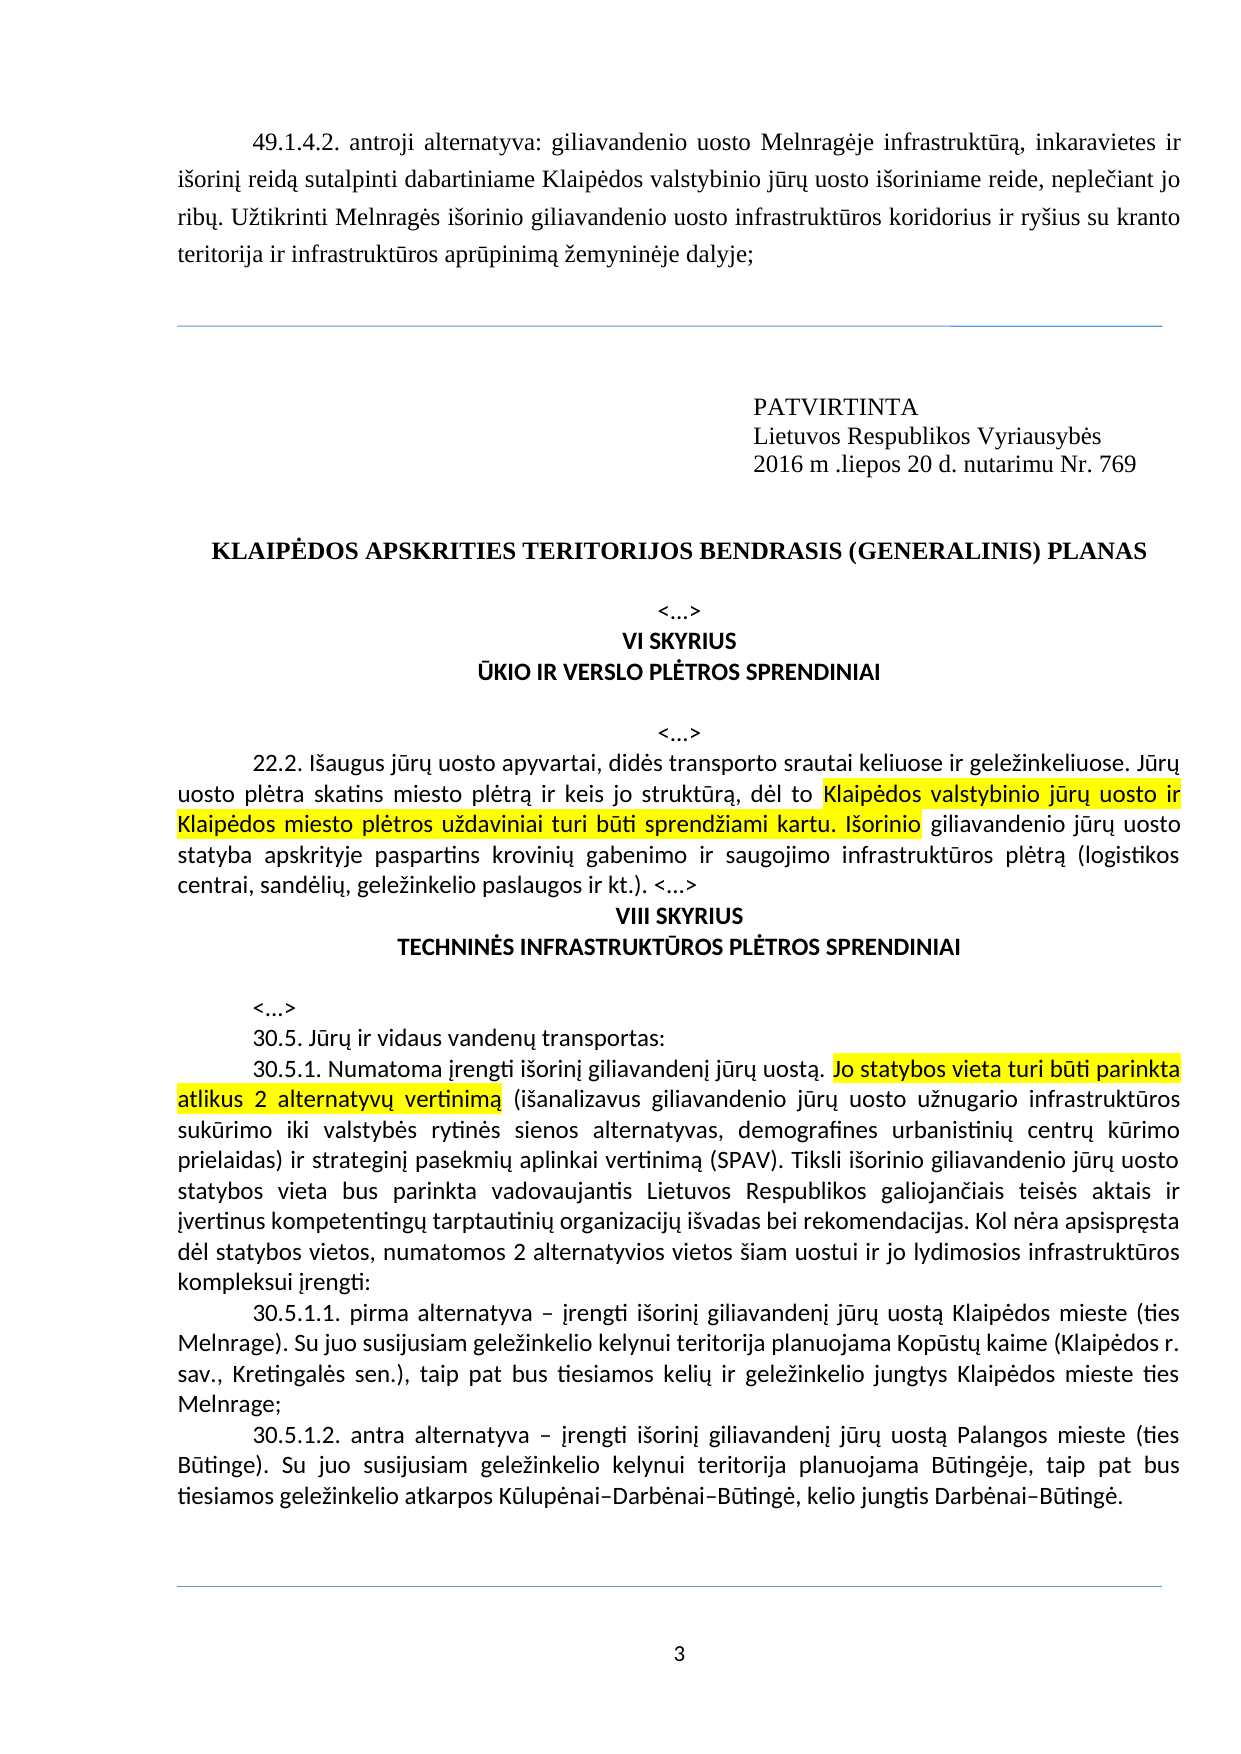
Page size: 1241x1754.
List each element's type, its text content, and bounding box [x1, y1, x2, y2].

text ŪKIO IR VERSLO PLĖTROS SPRENDINIAI [177, 656, 1181, 687]
text 30.5.1. Numatoma įrengti išorinį giliavandenį jūrų uostą. Jo statybos vieta turi būti parinkta atlikus 2 alternatyvų vertinimą (išanalizavus giliavandenio jūrų uosto užnugario infrastruktūros sukūrimo iki valstybės rytinės sienos alternatyvas, demografines urbanistinių centrų kūrimo prielaidas) ir strateginį pasekmių aplinkai vertinimą (SPAV). Tiksli išorinio giliavandenio jūrų uosto statybos vieta bus parinkta vadovaujantis Lietuvos Respublikos galiojančiais teisės aktais ir įvertinus kompetentingų tarptautinių organizacijų išvadas bei rekomendacijas. Kol nėra apsispręsta dėl statybos vietos, numatomos 2 alternatyvios vietos šiam uostui ir jo lydimosios infrastruktūros kompleksui įrengti: [177, 1053, 1181, 1297]
text VIII SKYRIUS [177, 900, 1181, 931]
text 30.5. Jūrų ir vidaus vandenų transportas: [177, 1022, 1181, 1053]
text 30.5.1.1. pirma alternatyva – įrengti išorinį giliavandenį jūrų uostą Klaipėdos mieste (ties Melnrage). Su juo susijusiam geležinkelio kelynui teritorija planuojama Kopūstų kaime (Klaipėdos r. sav., Kretingalės sen.), taip pat bus tiesiamos kelių ir geležinkelio jungtys Klaipėdos mieste ties Melnrage; [177, 1297, 1181, 1419]
text <...> [177, 992, 1181, 1022]
text KLAIPĖDOS APSKRITIES TERITORIJOS BENDRASIS (GENERALINIS) PLANAS [177, 536, 1181, 564]
text <...> [177, 595, 1181, 626]
text 49.1.4.2. antroji alternatyva: giliavandenio uosto Melnragėje infrastruktūrą, inkaravietes ir išorinį reidą sutalpinti dabartiniame Klaipėdos valstybinio jūrų uosto išoriniame reide, neplečiant jo ribų. Užtikrinti Melnragės išorinio giliavandenio uosto infrastruktūros koridorius ir ryšius su kranto teritorija ir infrastruktūros aprūpinimą žemyninėje dalyje; [177, 118, 1181, 268]
text PATVIRTINTA Lietuvos Respublikos Vyriausybės 2016 m .liepos 20 d. nutarimu Nr. 769 [753, 392, 1181, 478]
text TECHNINĖS INFRASTRUKTŪROS PLĖTROS SPRENDINIAI [177, 931, 1181, 961]
text 22.2. Išaugus jūrų uosto apyvartai, didės transporto srautai keliuose ir geležinkeliuose. Jūrų uosto plėtra skatins miesto plėtrą ir keis jo struktūrą, dėl to Klaipėdos valstybinio jūrų uosto ir Klaipėdos miesto plėtros uždaviniai turi būti sprendžiami kartu. Išorinio giliavandenio jūrų uosto statyba apskrityje paspartins krovinių gabenimo ir saugojimo infrastruktūros plėtrą (logistikos centrai, sandėlių, geležinkelio paslaugos ir kt.). <...> [177, 748, 1181, 809]
text 30.5.1.2. antra alternatyva – įrengti išorinį giliavandenį jūrų uostą Palangos mieste (ties Būtinge). Su juo susijusiam geležinkelio kelynui teritorija planuojama Būtingėje, taip pat bus tiesiamos geležinkelio atkarpos Kūlupėnai–Darbėnai–Būtingė, kelio jungtis Darbėnai–Būtingė. [177, 1419, 1181, 1511]
text VI SKYRIUS [177, 626, 1181, 656]
text 22.2. Išaugus jūrų uosto apyvartai, didės transporto srautai keliuose ir geležinkeliuose. Jūrų uosto plėtra skatins miesto plėtrą ir keis jo struktūrą, dėl to Klaipėdos valstybinio jūrų uosto ir Klaipėdos miesto plėtros uždaviniai turi būti sprendžiami kartu. Išorinio giliavandenio jūrų uosto statyba apskrityje paspartins krovinių gabenimo ir saugojimo infrastruktūros plėtrą (logistikos centrai, sandėlių, geležinkelio paslaugos ir kt.). <...> [177, 809, 1181, 900]
text <...> [177, 717, 1181, 748]
